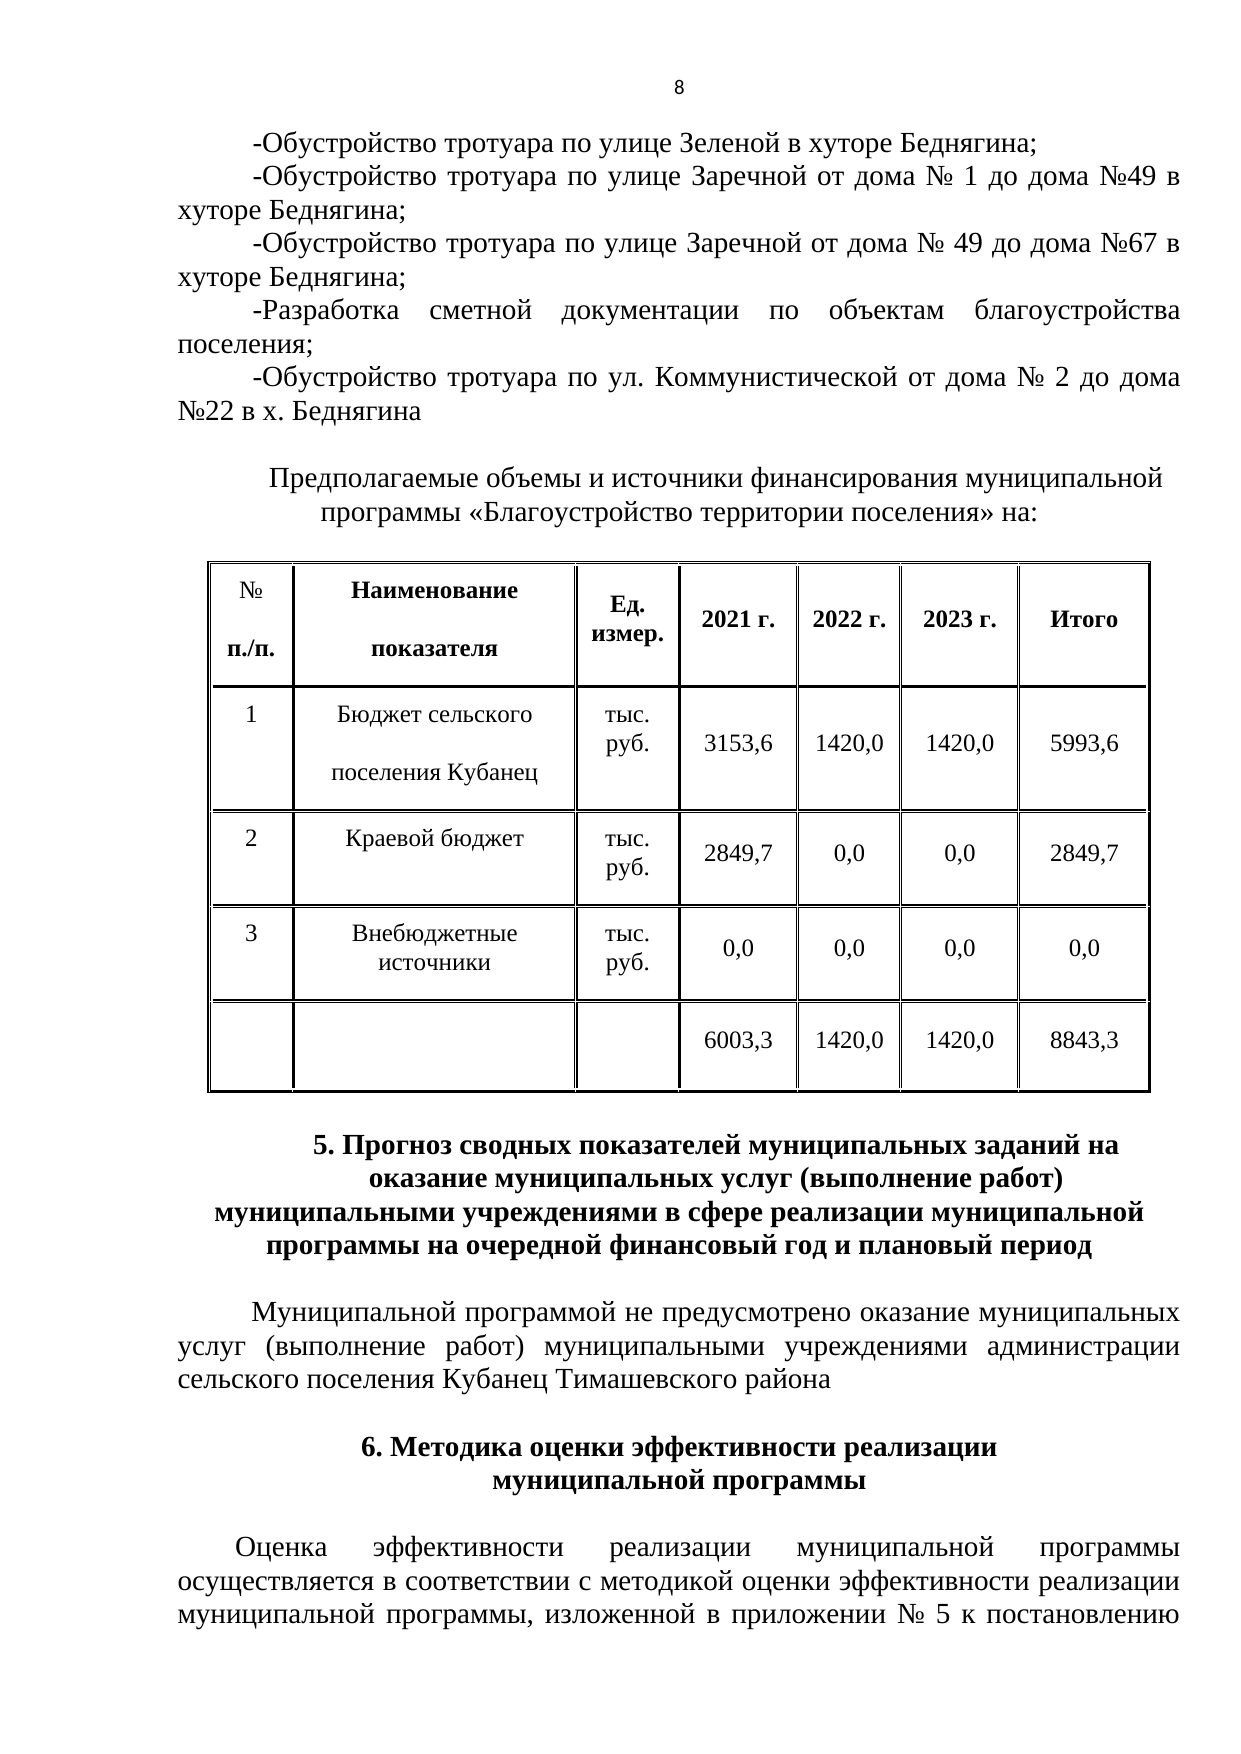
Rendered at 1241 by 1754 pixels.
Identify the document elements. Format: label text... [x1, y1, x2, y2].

table_cell 1420,0 [902, 688, 1017, 809]
table_cell 0,0 [799, 813, 899, 904]
text -Обустройство тротуара по улице Заречной от дома № 1 до дома №49 в хуторе Беднягина; [177, 158, 1181, 225]
table_cell [211, 999, 293, 1090]
text -Разработка сметной документации по объектам благоустройства поселения; [177, 292, 1181, 359]
table_cell [576, 1003, 679, 1090]
table_cell 2849,7 [1020, 809, 1149, 904]
table_cell тыс. руб. [578, 688, 678, 809]
table_cell 2849,7 [681, 813, 796, 904]
table_cell Краевой бюджет [295, 813, 574, 904]
table_header № п./п. [209, 562, 293, 685]
text оказание муниципальных услуг (выполнение работ) муниципальными учреждениями в сфере реализации муниципальной программы на очередной финансовый год и плановый период [177, 1160, 1181, 1261]
table_cell 1420,0 [799, 688, 899, 809]
table_header Итого [1019, 564, 1148, 685]
text муниципальной программы [177, 1462, 1181, 1496]
table_cell 0,0 [902, 908, 1017, 999]
table_cell 5993,6 [1020, 685, 1148, 809]
table_cell Внебюджетные источники [295, 908, 574, 999]
text -Обустройство тротуара по улице Зеленой в хуторе Беднягина; [177, 125, 1181, 158]
table_header Наименование показателя [293, 562, 576, 685]
table_header 2023 г. [901, 564, 1019, 685]
table_header Ед. измер. [576, 562, 679, 685]
table_cell 0,0 [902, 813, 1017, 904]
table_header 2022 г. [798, 564, 901, 685]
table_cell 2 [211, 809, 292, 904]
table_cell 0,0 [799, 908, 899, 999]
table_cell 1420,0 [798, 1003, 901, 1090]
table_header 2021 г. [679, 564, 797, 685]
text Муниципальной программой не предусмотрено оказание муниципальных услуг (выполнение работ) муниципальными учреждениями администрации сельского поселения Кубанец Тимашевского района [177, 1294, 1181, 1395]
text -Обустройство тротуара по ул. Коммунистической от дома № 2 до дома №22 в х. Беднягина [177, 359, 1181, 427]
text 5. Прогноз сводных показателей муниципальных заданий на [177, 1127, 1181, 1160]
table_cell 0,0 [1020, 904, 1149, 999]
table_cell 3 [211, 904, 292, 999]
table_cell тыс. руб. [578, 908, 678, 999]
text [177, 1529, 1181, 1630]
table_cell 1420,0 [901, 1003, 1019, 1090]
table_cell 8843,3 [1019, 999, 1149, 1090]
table_cell тыс. руб. [578, 813, 678, 904]
text 6. Методика оценки эффективности реализации [177, 1429, 1181, 1462]
table_cell 6003,3 [679, 1003, 797, 1090]
table_cell 1 [211, 685, 292, 809]
table_cell 0,0 [681, 908, 796, 999]
table_cell [293, 999, 576, 1090]
table_cell Бюджет сельского поселения Кубанец [295, 688, 574, 809]
text Предполагаемые объемы и источники финансирования муниципальной программы «Благоустройство территории поселения» на: [177, 460, 1181, 527]
table_cell 3153,6 [681, 688, 796, 809]
text -Обустройство тротуара по улице Заречной от дома № 49 до дома №67 в хуторе Беднягина; [177, 225, 1181, 292]
